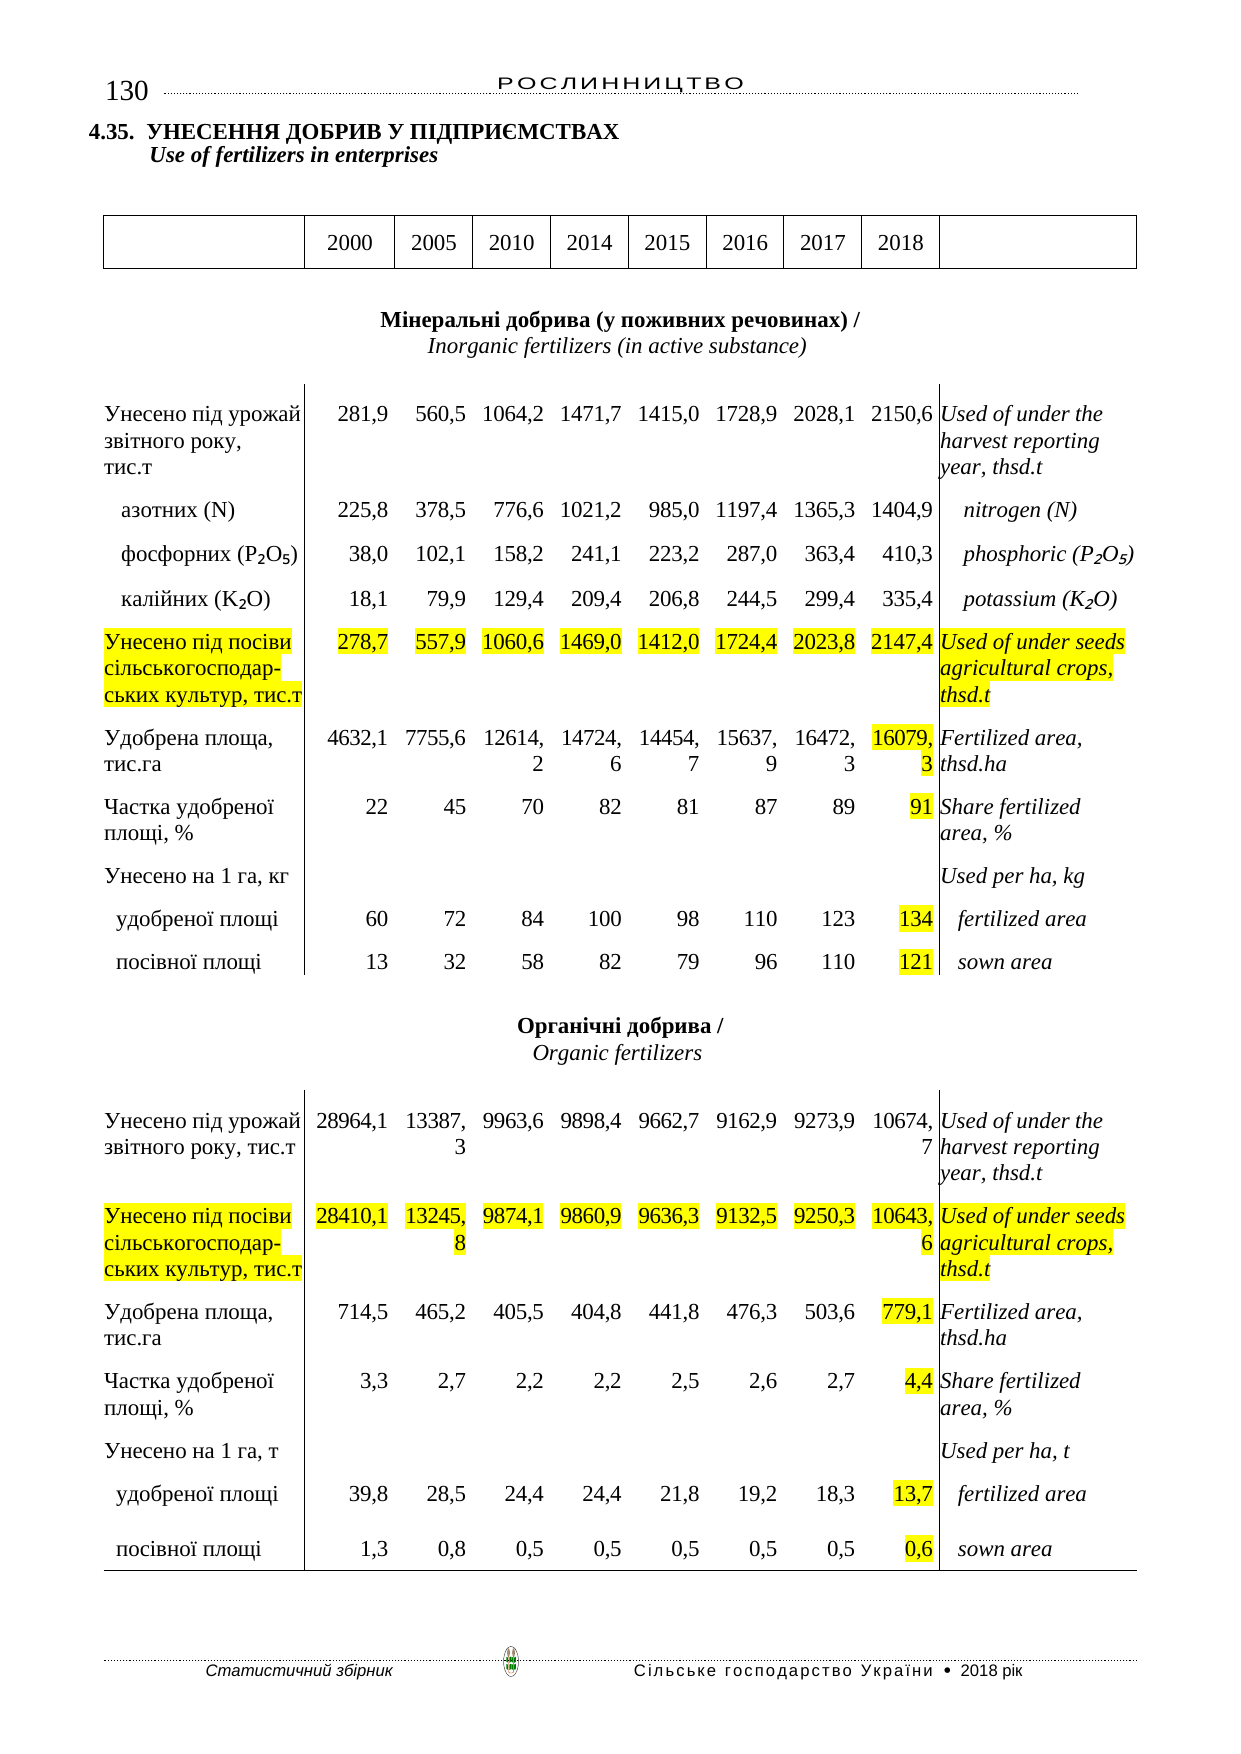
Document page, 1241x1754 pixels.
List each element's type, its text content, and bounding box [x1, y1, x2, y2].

subtitle Use of fertilizers in enterprises [103, 144, 1137, 167]
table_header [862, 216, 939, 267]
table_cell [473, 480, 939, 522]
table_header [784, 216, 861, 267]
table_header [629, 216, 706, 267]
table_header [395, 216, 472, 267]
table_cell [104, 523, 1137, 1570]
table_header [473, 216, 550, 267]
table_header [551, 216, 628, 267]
text 4.35. Унесення добрив у підприємствах [89, 118, 1137, 144]
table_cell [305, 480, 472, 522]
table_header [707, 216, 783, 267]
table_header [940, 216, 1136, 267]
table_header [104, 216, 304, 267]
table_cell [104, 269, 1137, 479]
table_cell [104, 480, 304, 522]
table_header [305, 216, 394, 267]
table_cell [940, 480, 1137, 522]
